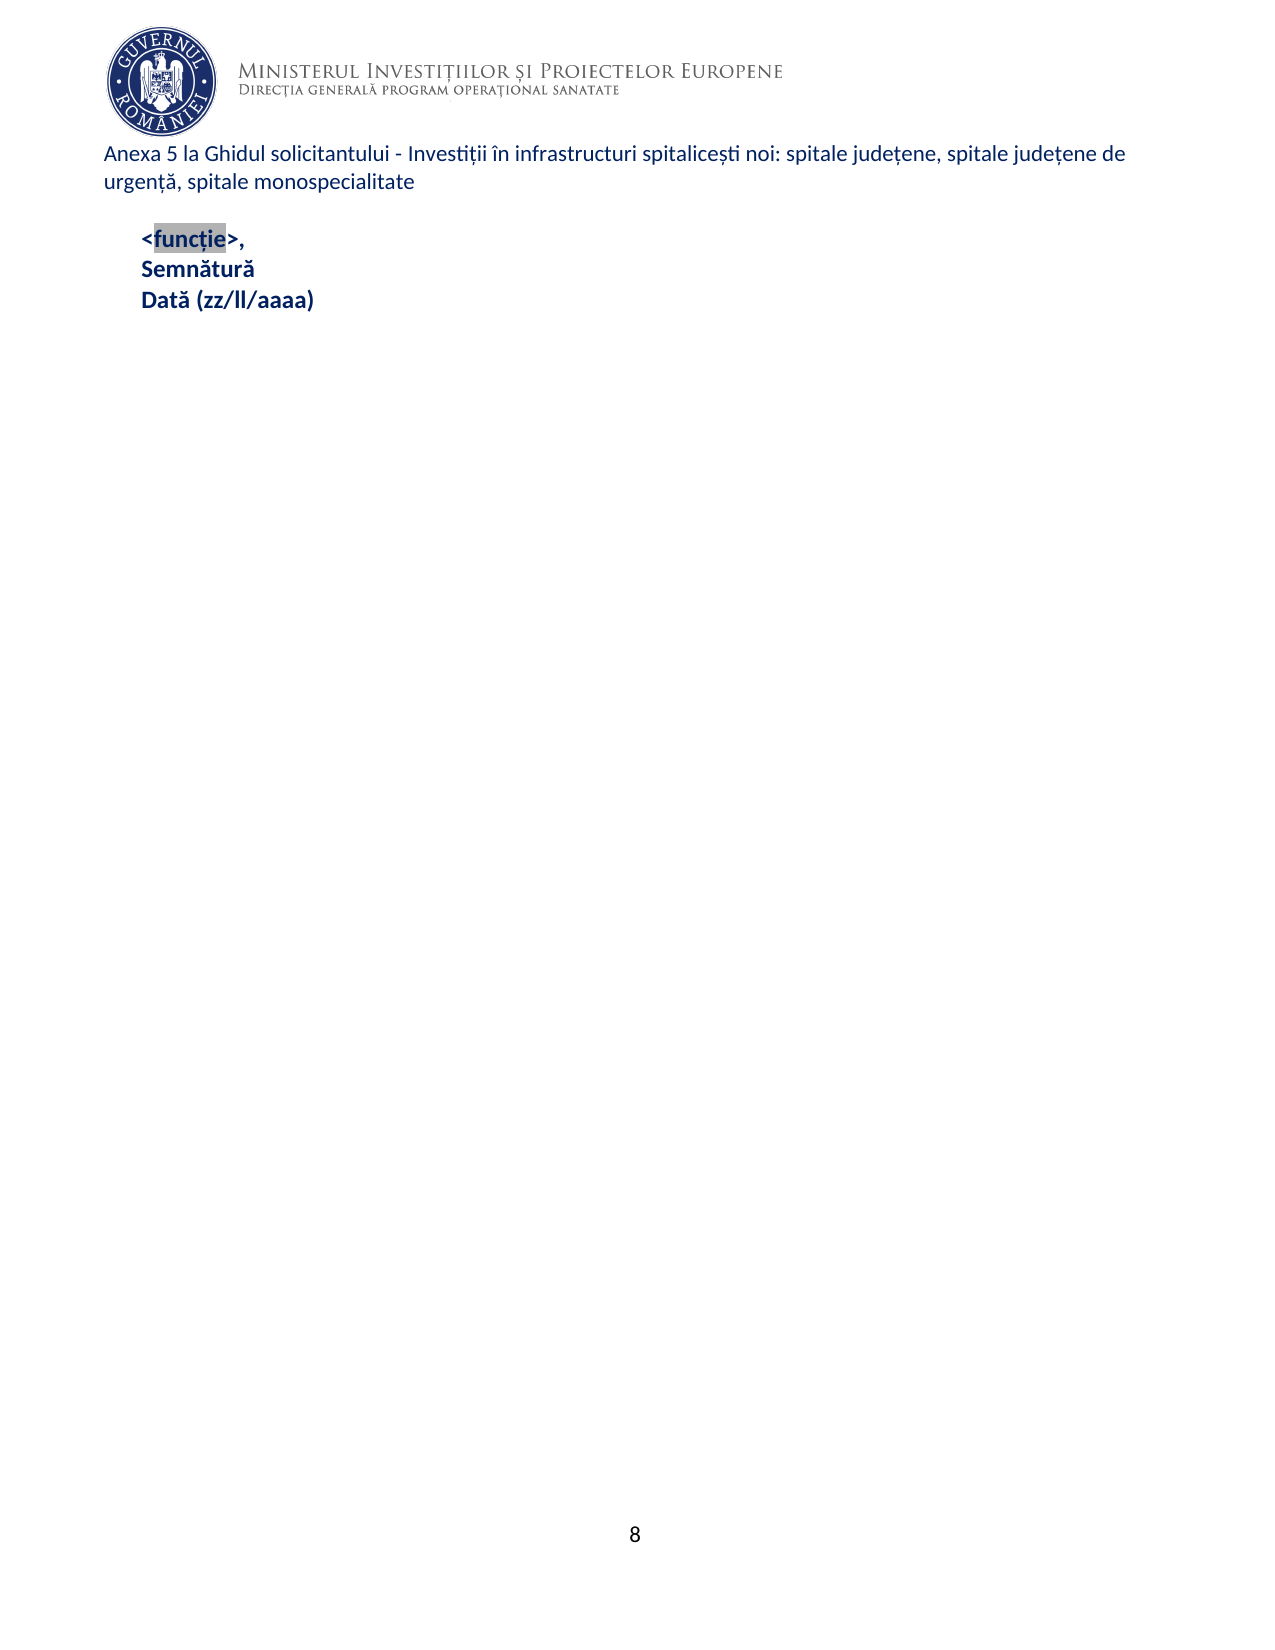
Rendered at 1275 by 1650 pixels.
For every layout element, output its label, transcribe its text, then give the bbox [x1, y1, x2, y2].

list Semnătură [141, 253, 1167, 284]
picture [103, 23, 807, 139]
list Dată (zz/ll/aaaa) [141, 284, 1167, 314]
list <funcție>, [226, 223, 1167, 253]
